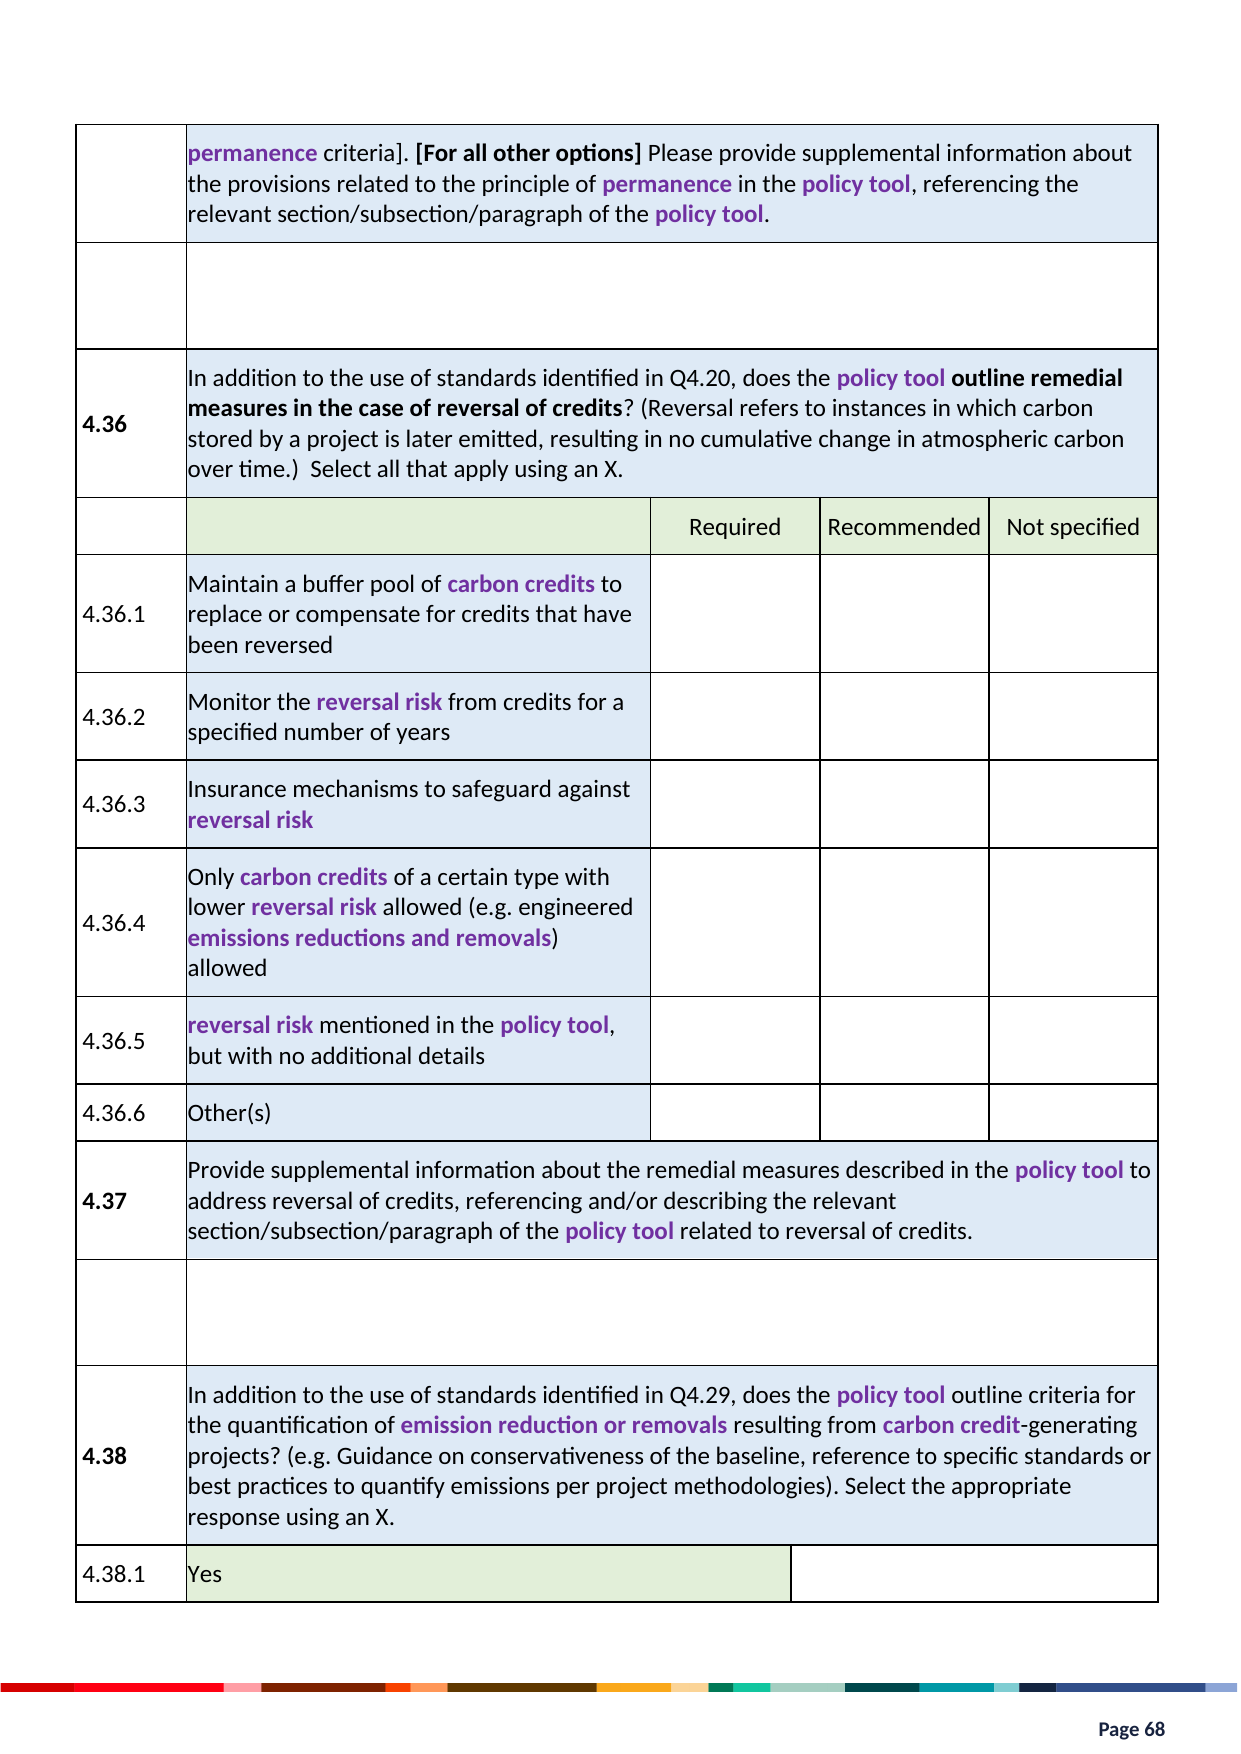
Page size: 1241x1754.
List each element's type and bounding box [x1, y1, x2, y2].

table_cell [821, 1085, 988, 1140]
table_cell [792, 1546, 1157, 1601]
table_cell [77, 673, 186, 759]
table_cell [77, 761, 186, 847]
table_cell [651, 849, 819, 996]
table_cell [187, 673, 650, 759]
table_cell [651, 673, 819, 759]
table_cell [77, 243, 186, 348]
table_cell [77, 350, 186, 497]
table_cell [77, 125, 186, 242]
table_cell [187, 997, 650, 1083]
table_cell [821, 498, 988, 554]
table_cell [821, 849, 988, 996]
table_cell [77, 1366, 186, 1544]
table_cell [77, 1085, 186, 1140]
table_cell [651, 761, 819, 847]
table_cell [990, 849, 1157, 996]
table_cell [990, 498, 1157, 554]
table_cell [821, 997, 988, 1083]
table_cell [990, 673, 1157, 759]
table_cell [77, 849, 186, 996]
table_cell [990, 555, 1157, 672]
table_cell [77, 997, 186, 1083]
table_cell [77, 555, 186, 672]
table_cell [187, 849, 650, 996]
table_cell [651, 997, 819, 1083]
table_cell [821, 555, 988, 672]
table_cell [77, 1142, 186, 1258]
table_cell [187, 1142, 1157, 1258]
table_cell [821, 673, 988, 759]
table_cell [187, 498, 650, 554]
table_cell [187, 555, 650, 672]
picture [0, 1683, 1236, 1692]
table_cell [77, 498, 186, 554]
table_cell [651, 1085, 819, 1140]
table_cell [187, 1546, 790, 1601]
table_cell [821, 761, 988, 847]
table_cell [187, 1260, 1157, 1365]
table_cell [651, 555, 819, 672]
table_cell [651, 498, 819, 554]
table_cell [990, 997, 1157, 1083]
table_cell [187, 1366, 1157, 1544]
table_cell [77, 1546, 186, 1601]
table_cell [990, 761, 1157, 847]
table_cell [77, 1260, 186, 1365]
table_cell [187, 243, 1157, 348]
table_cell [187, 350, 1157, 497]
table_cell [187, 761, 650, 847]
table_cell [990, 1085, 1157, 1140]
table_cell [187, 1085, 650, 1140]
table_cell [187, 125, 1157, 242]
